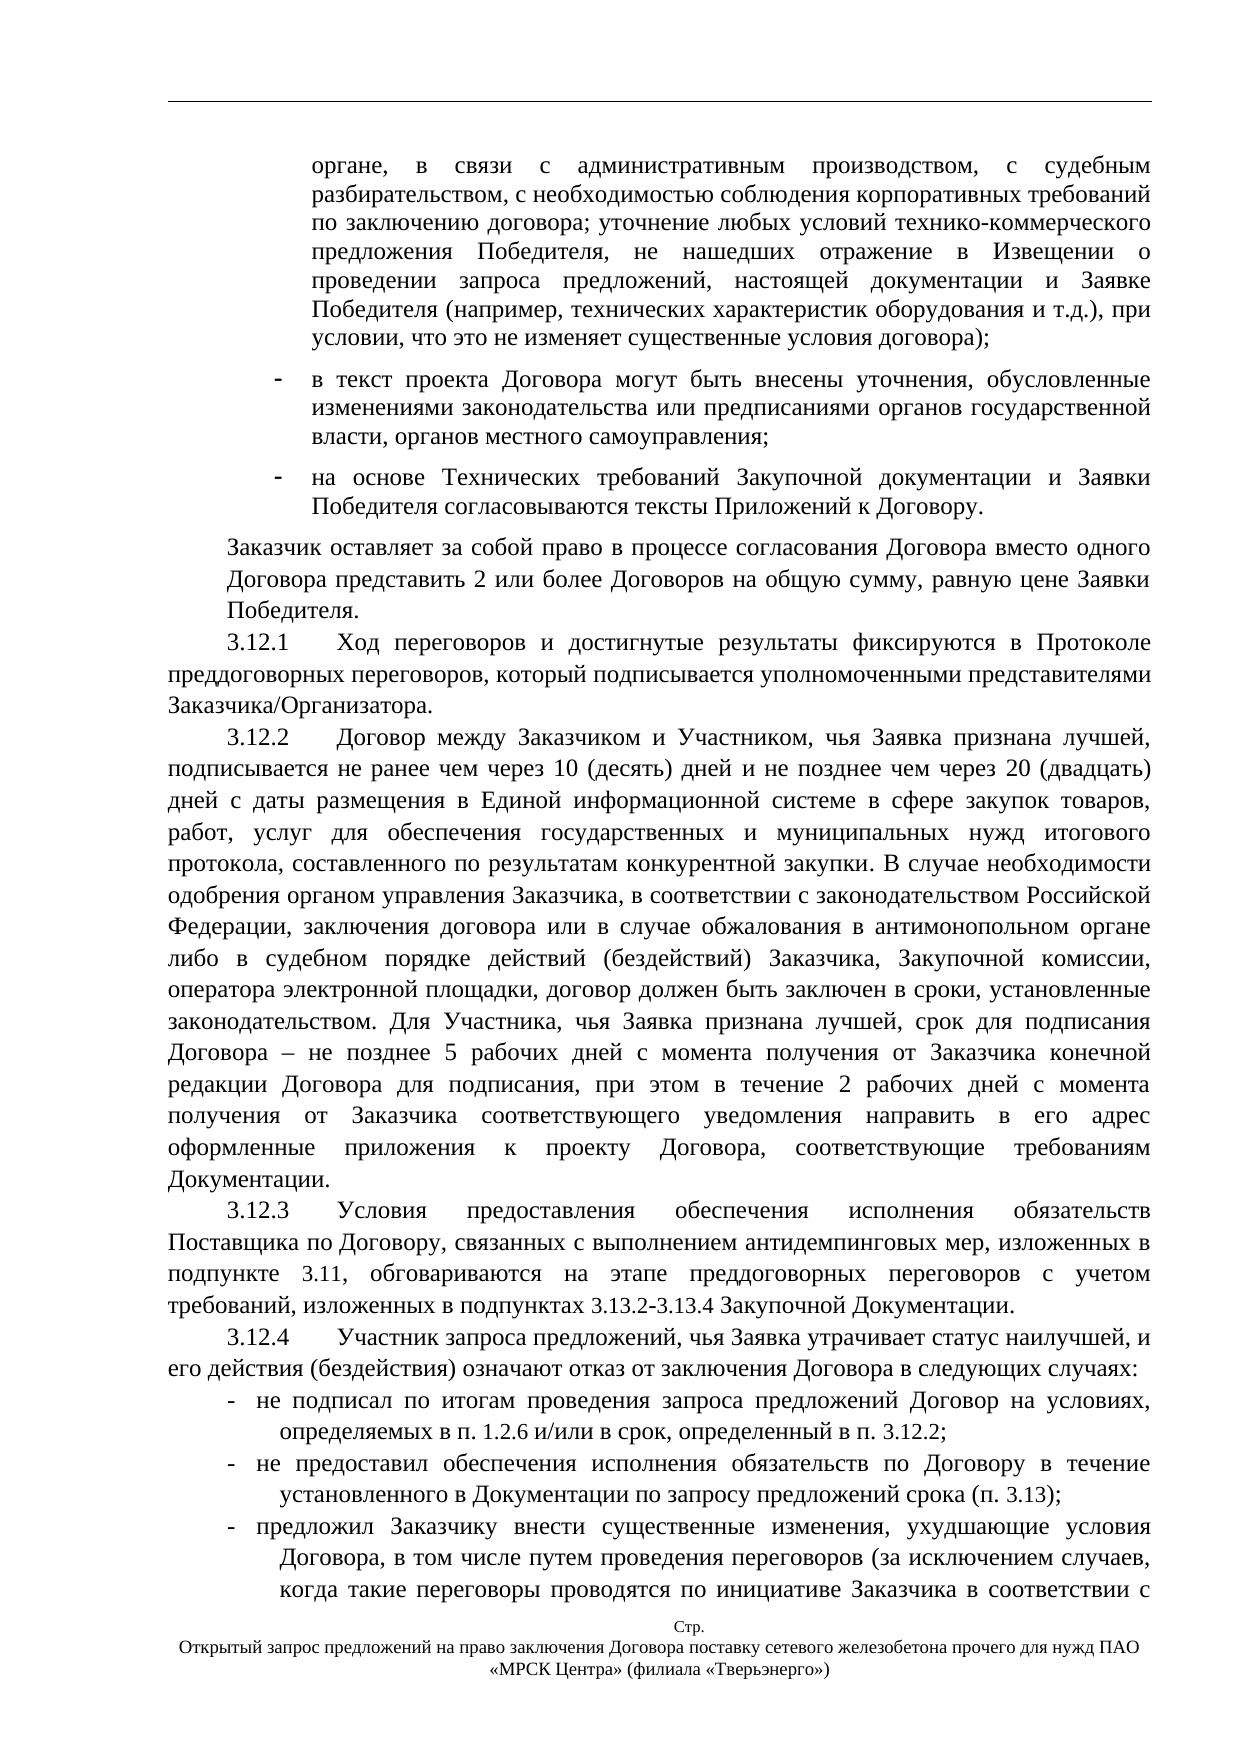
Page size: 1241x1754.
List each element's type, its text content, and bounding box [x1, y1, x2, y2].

list Ход переговоров и достигнутые результаты фиксируются в Протоколе преддоговорных переговоров, который подписывается уполномоченными представителями Заказчика/Организатора. [168, 627, 1152, 719]
list не предоставил обеспечения исполнения обязательств по Договору в течение установленного в Документации по запросу предложений срока (п. 3.13); [227, 1448, 1152, 1508]
list Договор между Заказчиком и Участником, чья Заявка признана лучшей, подписывается не ранее чем через 10 (десять) дней и не позднее чем через 20 (двадцать) дней с даты размещения в Единой информационной системе в сфере закупок товаров, работ, услуг для обеспечения государственных и муниципальных нужд итогового протокола, составленного по результатам конкурентной закупки. В случае необходимости одобрения органом управления Заказчика, в соответствии с законодательством Российской Федерации, заключения договора или в случае обжалования в антимонопольном органе либо в судебном порядке действий (бездействий) Заказчика, Закупочной комиссии, оператора электронной площадки, договор должен быть заключен в сроки, установленные законодательством. Для Участника, чья Заявка признана лучшей, срок для подписания Договора – не позднее 5 рабочих дней с момента получения от Заказчика конечной редакции Договора для подписания, при этом в течение 2 рабочих дней с момента получения от Заказчика соответствующего уведомления направить в его адрес оформленные приложения к проекту Договора, соответствующие требованиям Документации. [168, 722, 1152, 1192]
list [274, 150, 1152, 351]
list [227, 1511, 1152, 1603]
list не подписал по итогам проведения запроса предложений Договор на условиях, определяемых в п. 1.2.6 и/или в срок, определенный в п. 3.12.2; [227, 1385, 1152, 1445]
list Заказчик оставляет за собой право в процессе согласования Договора вместо одного Договора представить 2 или более Договоров на общую сумму, равную цене Заявки Победителя. [227, 532, 1152, 624]
list Участник запроса предложений, чья Заявка утрачивает статус наилучшей, и его действия (бездействия) означают отказ от заключения Договора в следующих случаях: [168, 1322, 1152, 1382]
list Условия предоставления обеспечения исполнения обязательств Поставщика по Договору, связанных с выполнением антидемпинговых мер, изложенных в подпункте 3.11, обговариваются на этапе преддоговорных переговоров с учетом требований, изложенных в подпунктах 3.13.2-3.13.4 Закупочной Документации. [168, 1195, 1152, 1319]
list в текст проекта Договора могут быть внесены уточнения, обусловленные изменениями законодательства или предписаниями органов государственной власти, органов местного самоуправления; [274, 364, 1152, 450]
list на основе Технических требований Закупочной документации и Заявки Победителя согласовываются тексты Приложений к Договору. [274, 462, 1152, 520]
